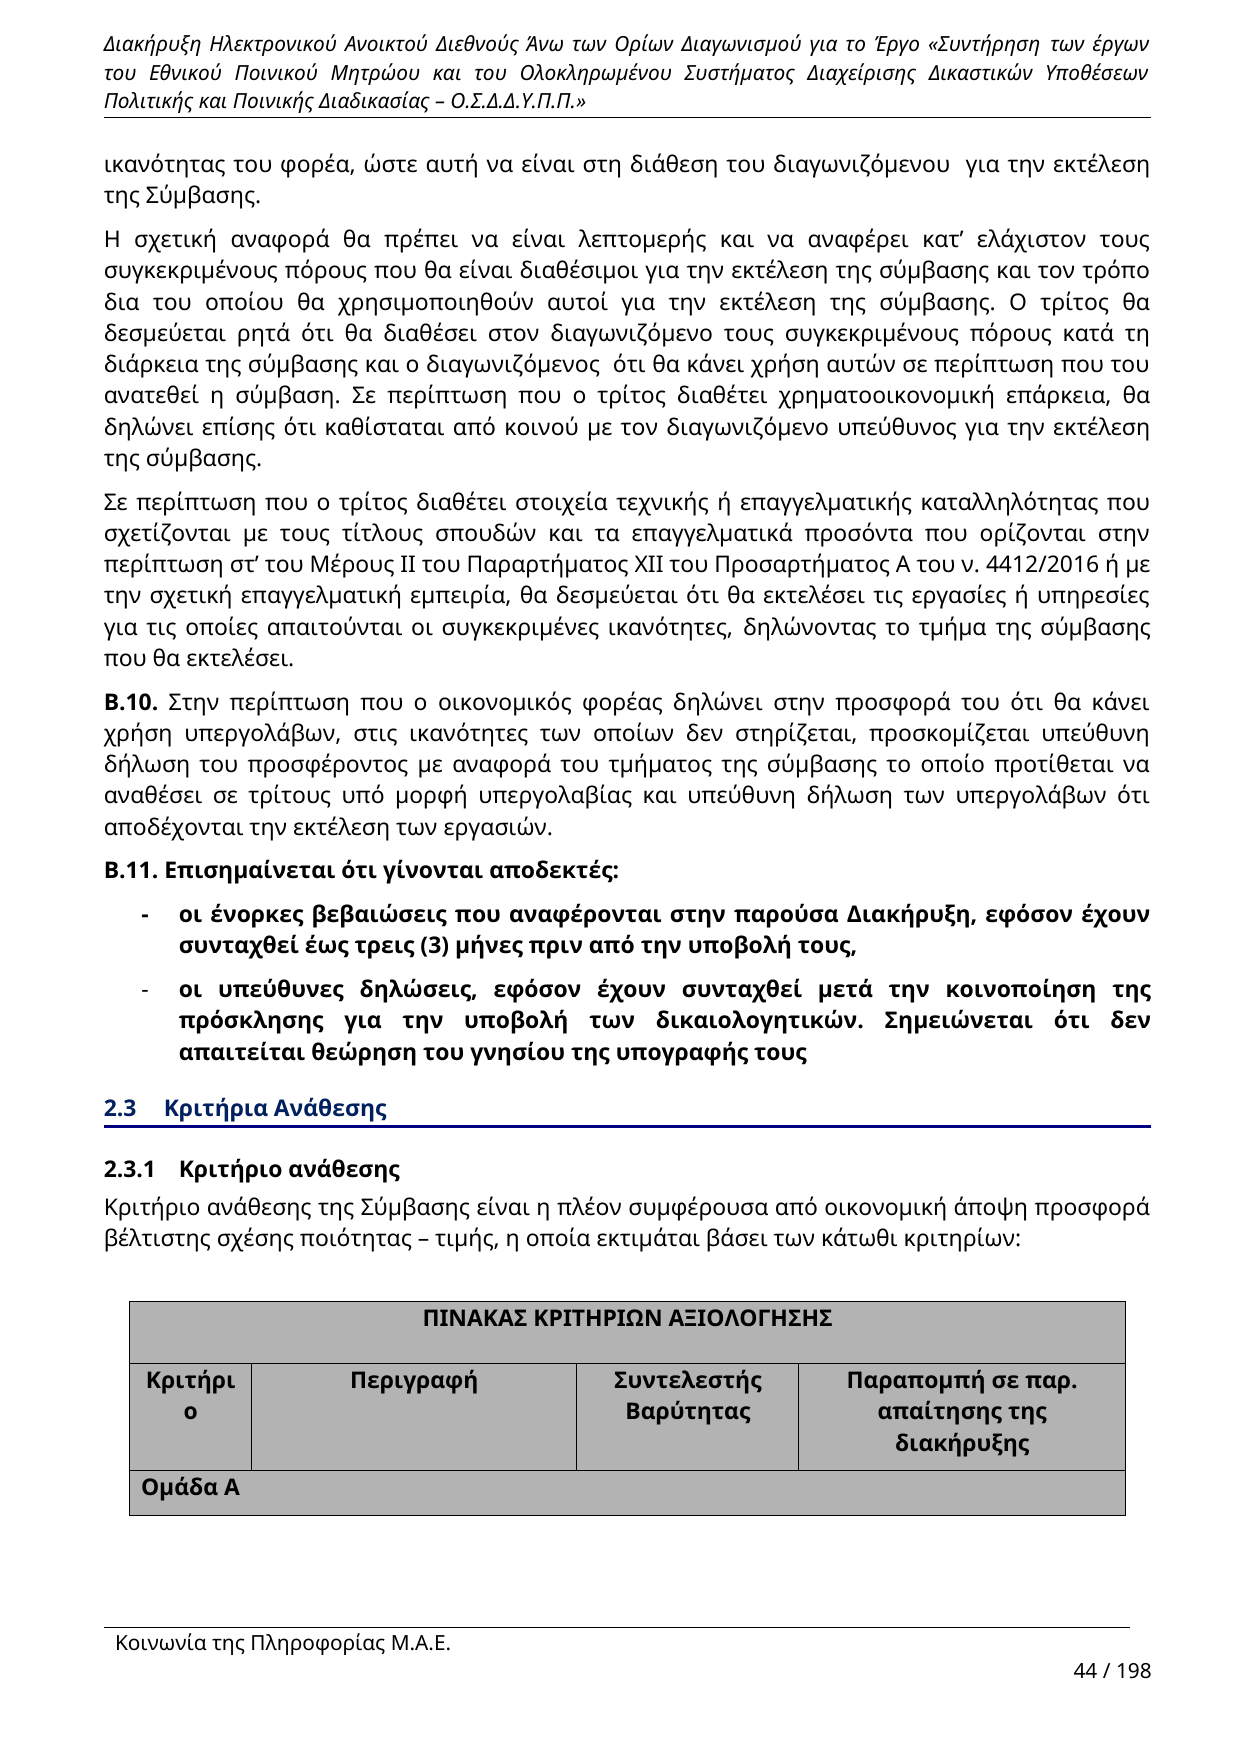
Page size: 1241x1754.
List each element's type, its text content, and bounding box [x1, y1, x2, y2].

table_cell Συντελεστής Βαρύτητας [577, 1364, 798, 1470]
table_cell Περιγραφή [252, 1364, 576, 1470]
list οι ένορκες βεβαιώσεις που αναφέρονται στην παρούσα Διακήρυξη, εφόσον έχουν συνταχθεί έως τρεις (3) μήνες πριν από την υποβολή τους, [141, 898, 1151, 960]
table_header ΠΙΝΑΚΑΣ ΚΡΙΤΗΡΙΩΝ ΑΞΙΟΛΟΓΗΣΗΣ [130, 1302, 1125, 1363]
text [103, 148, 1151, 210]
list οι υπεύθυνες δηλώσεις, εφόσον έχουν συνταχθεί μετά την κοινοποίηση της πρόσκλησης για την υποβολή των δικαιολογητικών. Σημειώνεται ότι δεν απαιτείται θεώρηση του γνησίου της υπογραφής τους [141, 973, 1151, 1067]
table_cell Ομάδα Α [130, 1471, 1125, 1515]
table_cell Παραπομπή σε παρ. απαίτησης της διακήρυξης [799, 1364, 1125, 1470]
subtitle Κριτήριο ανάθεσης [103, 1153, 1151, 1184]
text Β.10. Στην περίπτωση που ο οικονομικός φορέας δηλώνει στην προσφορά του ότι θα κάνει χρήση υπεργολάβων, στις ικανότητες των οποίων δεν στηρίζεται, προσκομίζεται υπεύθυνη δήλωση του προσφέροντος με αναφορά του τμήματος της σύμβασης το οποίο προτίθεται να αναθέσει σε τρίτους υπό μορφή υπεργολαβίας και υπεύθυνη δήλωση των υπεργολάβων ότι αποδέχονται την εκτέλεση των εργασιών. [103, 685, 1151, 842]
table_cell Κριτήριο [130, 1364, 251, 1470]
text Η σχετική αναφορά θα πρέπει να είναι λεπτομερής και να αναφέρει κατ’ ελάχιστον τους συγκεκριμένους πόρους που θα είναι διαθέσιμοι για την εκτέλεση της σύμβασης και τον τρόπο δια του οποίου θα χρησιμοποιηθούν αυτοί για την εκτέλεση της σύμβασης. Ο τρίτος θα δεσμεύεται ρητά ότι θα διαθέσει στον διαγωνιζόμενο τους συγκεκριμένους πόρους κατά τη διάρκεια της σύμβασης και ο διαγωνιζόμενος ότι θα κάνει χρήση αυτών σε περίπτωση που του ανατεθεί η σύμβαση. Σε περίπτωση που ο τρίτος διαθέτει χρηματοοικονομική επάρκεια, θα δηλώνει επίσης ότι καθίσταται από κοινού με τον διαγωνιζόμενο υπεύθυνος για την εκτέλεση της σύμβασης. [103, 223, 1151, 473]
text Β.11. Επισημαίνεται ότι γίνονται αποδεκτές: [103, 854, 1151, 885]
text Σε περίπτωση που ο τρίτος διαθέτει στοιχεία τεχνικής ή επαγγελματικής καταλληλότητας που σχετίζονται με τους τίτλους σπουδών και τα επαγγελματικά προσόντα που ορίζονται στην περίπτωση στ’ του Μέρους ΙΙ του Παραρτήματος ΧΙΙ του Προσαρτήματος Α του ν. 4412/2016 ή με την σχετική επαγγελματική εμπειρία, θα δεσμεύεται ότι θα εκτελέσει τις εργασίες ή υπηρεσίες για τις οποίες απαιτούνται οι συγκεκριμένες ικανότητες, δηλώνοντας το τμήμα της σύμβασης που θα εκτελέσει. [103, 485, 1151, 673]
text Κριτήριο ανάθεσης της Σύμβασης είναι η πλέον συμφέρουσα από οικονομική άποψη προσφορά βέλτιστης σχέσης ποιότητας – τιμής, η οποία εκτιμάται βάσει των κάτωθι κριτηρίων: [103, 1191, 1151, 1253]
subtitle Κριτήρια Ανάθεσης [103, 1092, 1151, 1128]
